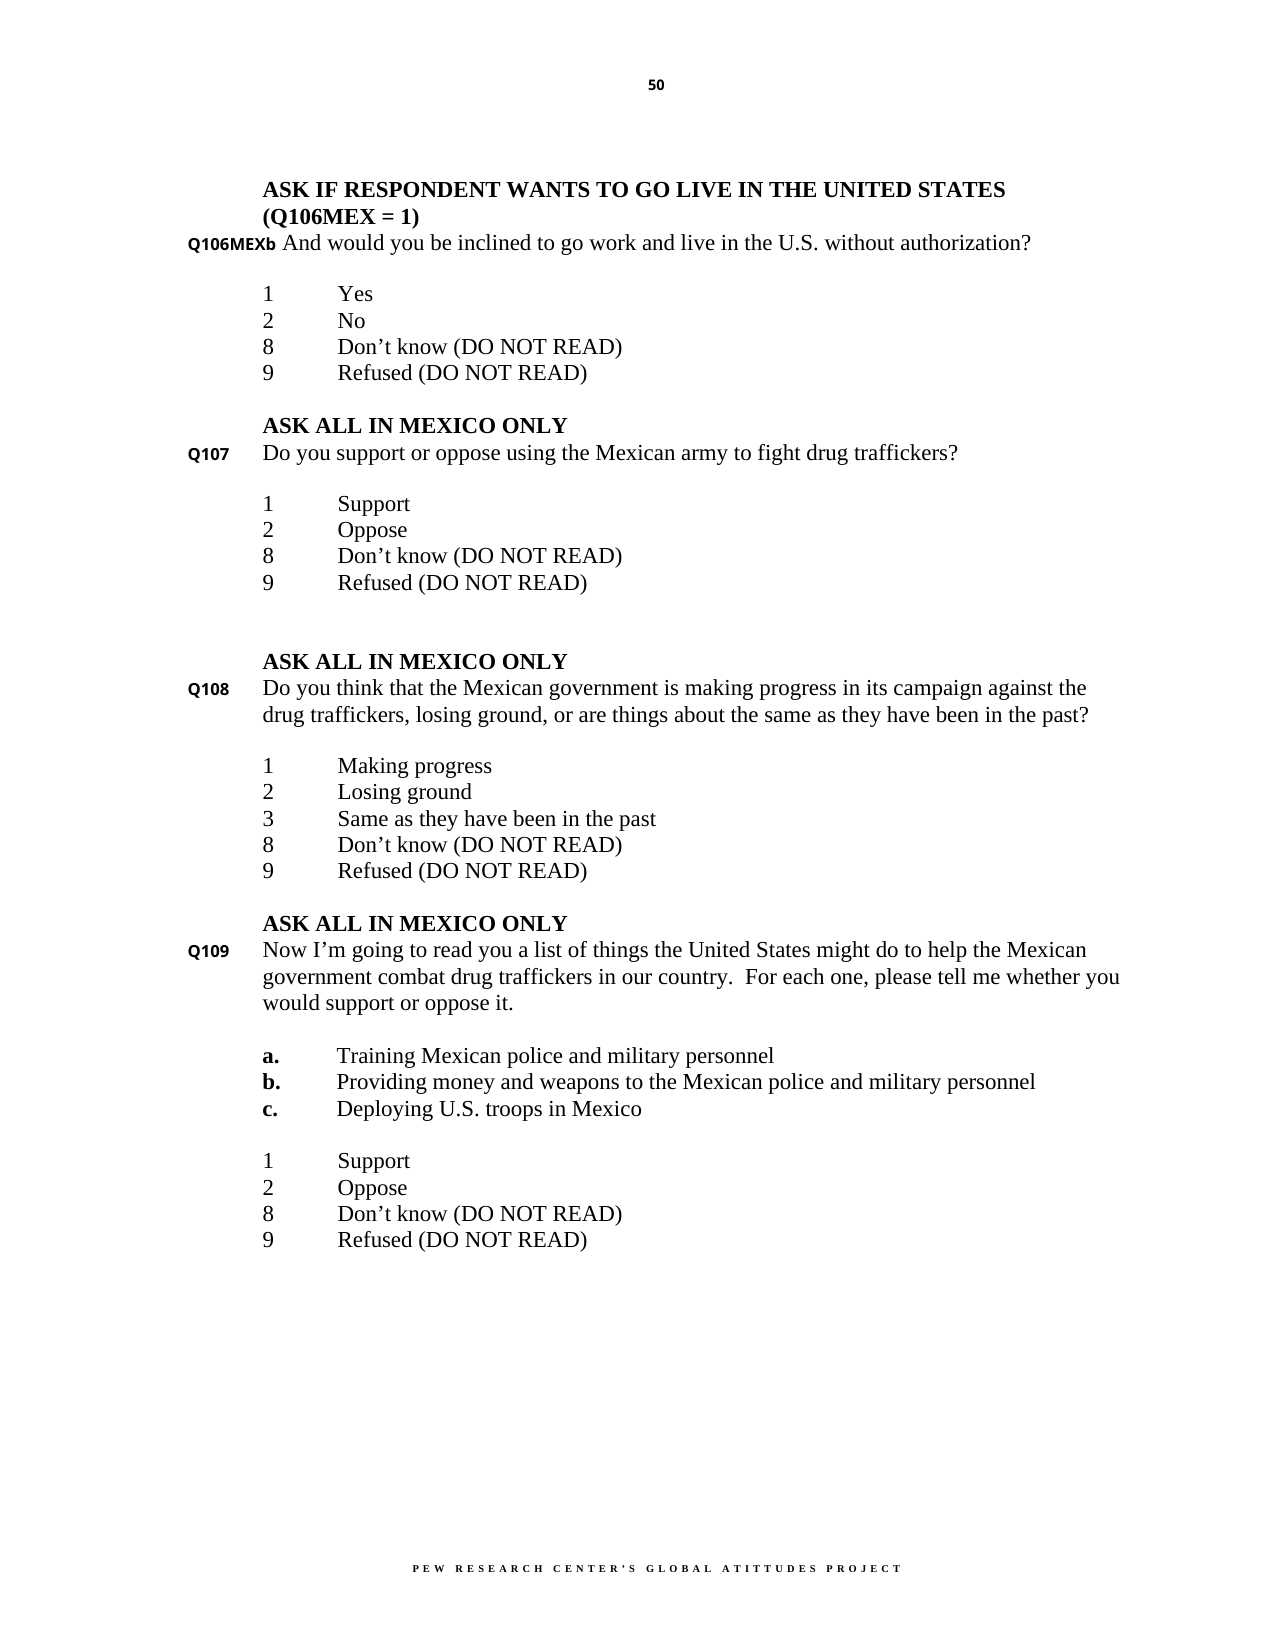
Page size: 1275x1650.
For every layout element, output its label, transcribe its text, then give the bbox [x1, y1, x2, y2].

text Q108 Do you think that the Mexican government is making progress in its campaign against the drug traffickers, losing ground, or are things about the same as they have been in the past? [187, 674, 1125, 727]
text 9 Refused (DO NOT READ) [262, 1226, 1125, 1253]
text 8 Don’t know (DO NOT READ) [262, 1200, 1125, 1226]
text 2 Losing ground [262, 778, 1125, 805]
text 8 Don’t know (DO NOT READ) [262, 333, 1125, 359]
text Q109 Now I’m going to read you a list of things the United States might do to help the Mexican government combat drug traffickers in our country. For each one, please tell me whether you would support or oppose it. [187, 937, 1125, 1042]
text 8 Don’t know (DO NOT READ) [262, 831, 1125, 857]
text 2 No [262, 307, 1125, 333]
text 8 Don’t know (DO NOT READ) [262, 543, 1125, 569]
text ASK ALL IN MEXICO ONLY [262, 910, 1125, 937]
text ASK ALL IN MEXICO ONLY [262, 648, 1125, 674]
text c. Deploying troops in [262, 1095, 1125, 1121]
text (Q106MEX = 1) [262, 203, 1125, 229]
text 1 Yes [262, 280, 1125, 307]
text 1 Support [262, 1147, 1125, 1174]
text Q107 Do you support or oppose using the Mexican army to fight drug traffickers? [187, 438, 1125, 465]
text 2 Oppose [262, 516, 1125, 543]
text a. Training Mexican police and military personnel [262, 1042, 1125, 1068]
text 3 Same as they have been in the past [262, 805, 1125, 831]
text 2 Oppose [262, 1174, 1125, 1200]
text ASK ALL IN MEXICO ONLY [262, 412, 1125, 438]
text Q106MEXb And would you be inclined to go work and live in the U.S. without authorization? [187, 229, 1125, 255]
text 1 Making progress [262, 752, 1125, 778]
text 9 Refused (DO NOT READ) [262, 359, 1125, 386]
text 9 Refused (DO NOT READ) [262, 569, 1125, 595]
text 9 Refused (DO NOT READ) [262, 857, 1125, 884]
text 1 Support [262, 490, 1125, 516]
text ASK IF RESPONDENT WANTS TO GO LIVE IN THE UNITED STATES [262, 176, 1125, 203]
text b. Providing money and weapons to the Mexican police and military personnel [262, 1068, 1125, 1095]
